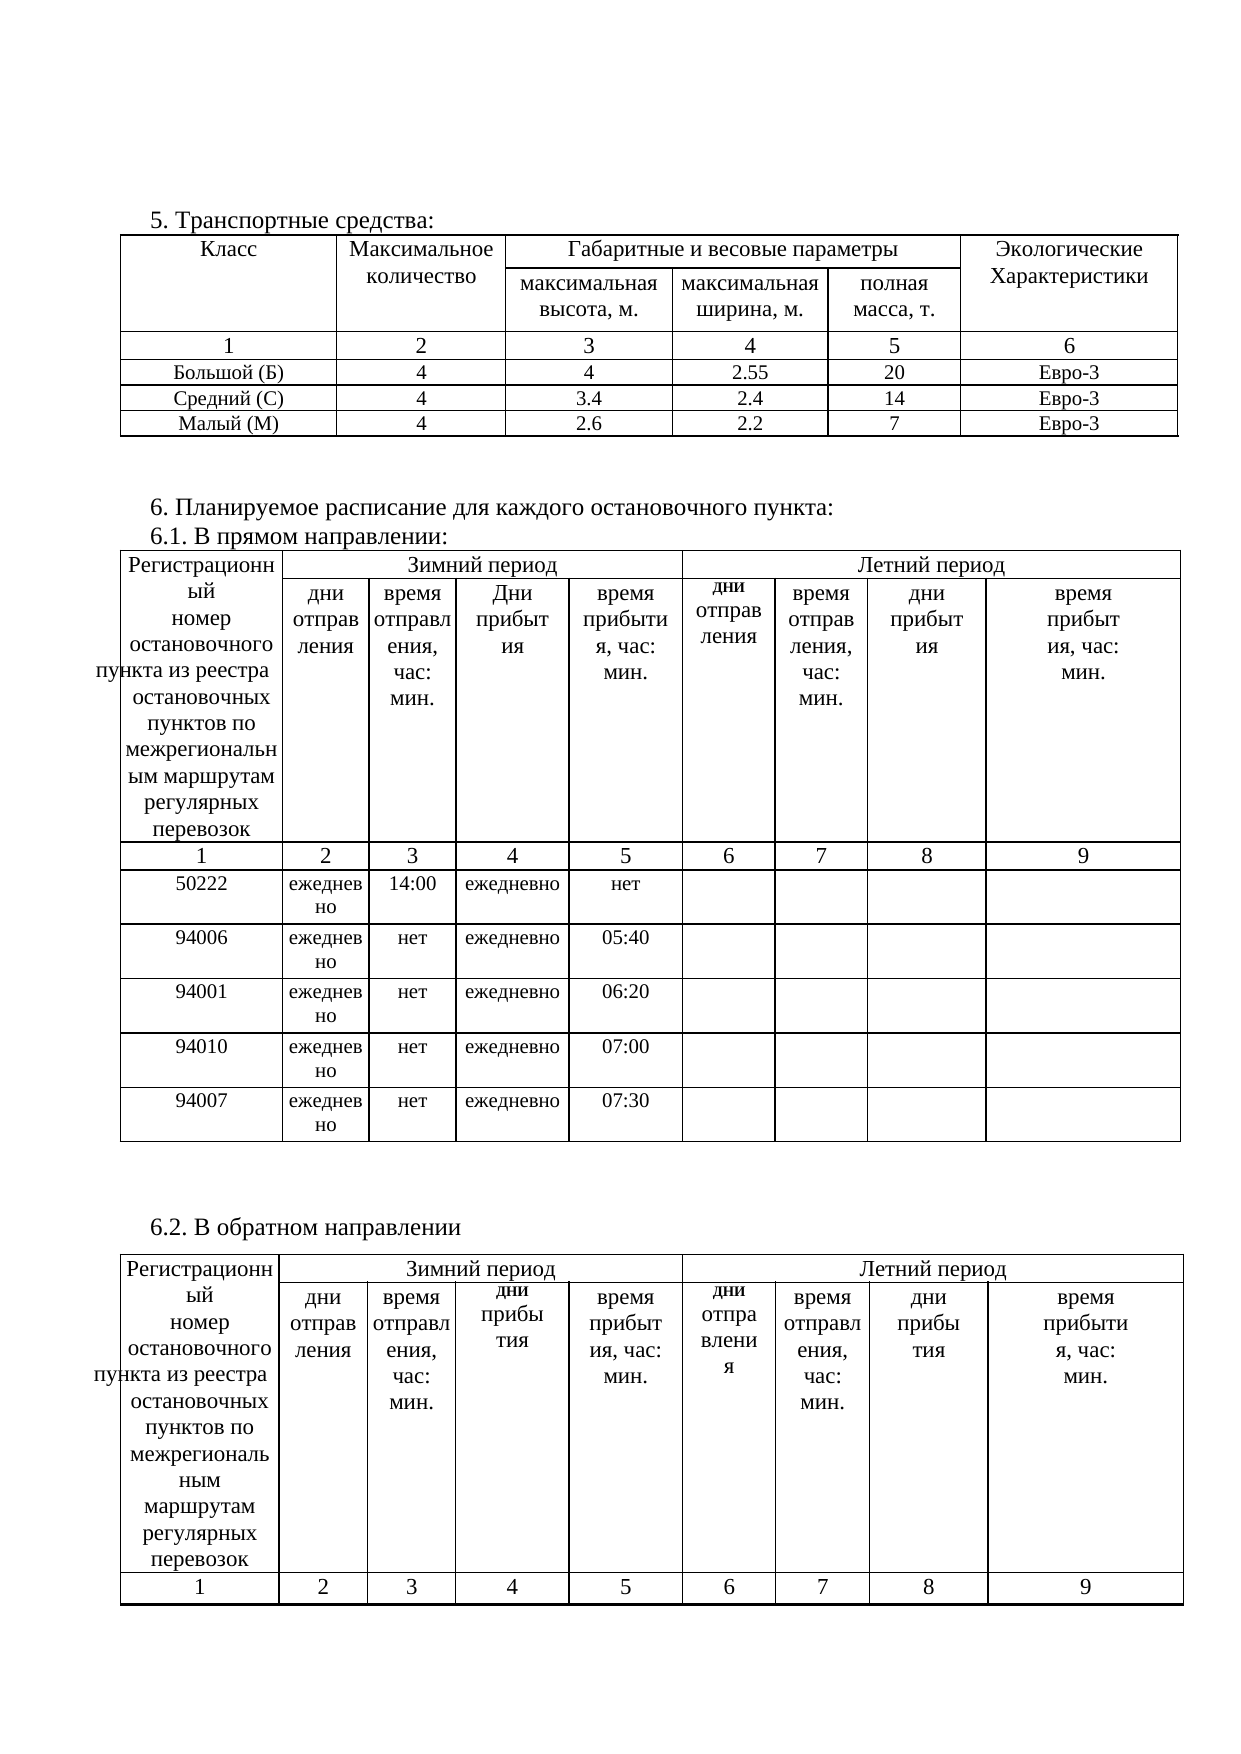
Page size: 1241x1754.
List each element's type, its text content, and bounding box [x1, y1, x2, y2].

table_cell 20 [829, 360, 960, 384]
table_cell 8 [870, 1573, 987, 1603]
table_cell ежедневно [457, 1034, 568, 1086]
table_cell 2 [337, 332, 505, 358]
table_cell 2.6 [506, 411, 672, 435]
table_cell [868, 925, 985, 978]
table_header Зимний период [283, 551, 682, 577]
table_cell 4 [457, 843, 568, 869]
table_header Регистрационный номер остановочного пункта из реестра остановочных пунктов по межрегиональным маршрутам регулярных перевозок [121, 1255, 278, 1571]
table_header Экологические Характеристики [961, 236, 1177, 331]
table_cell 1 [121, 843, 282, 869]
table_cell Малый (М) [121, 411, 336, 435]
table_cell ежедневно [283, 1034, 368, 1086]
table_header Зимний период [280, 1255, 682, 1281]
table_cell [683, 925, 774, 978]
table_cell 5 [570, 1573, 682, 1603]
text 6.2. В обратном направлении [150, 1212, 1090, 1241]
table_cell 94007 [121, 1088, 282, 1141]
table_cell 14:00 [370, 871, 455, 923]
table_cell [776, 979, 867, 1032]
table_cell дни отправ ления [280, 1283, 367, 1571]
table_cell [868, 1034, 985, 1086]
table_cell 50222 [121, 871, 282, 923]
table_cell ДНИ прибы тия [456, 1283, 568, 1571]
table_cell 05:40 [570, 925, 682, 978]
table_cell [868, 1088, 985, 1141]
table_cell время отправл ения, час: мин. [776, 1283, 869, 1571]
table_cell нет [370, 1088, 455, 1141]
table_cell 8 [868, 843, 985, 869]
table_cell 4 [506, 360, 672, 384]
table_header Габаритные и весовые параметры [506, 236, 960, 267]
table_cell 06:20 [570, 979, 682, 1032]
table_cell [683, 871, 774, 923]
table_cell [683, 1088, 774, 1141]
table_cell время отправл ения, час: мин. [370, 579, 455, 841]
table_cell время прибыти я, час: мин. [989, 1283, 1183, 1571]
table_cell 94010 [121, 1034, 282, 1086]
table_cell 7 [829, 411, 960, 435]
table_cell Дни прибыт ия [457, 579, 568, 841]
table_cell нет [370, 979, 455, 1032]
table_cell 2 [283, 843, 368, 869]
table_cell ДНИ отпра влени я [683, 1283, 775, 1571]
table_cell 6 [683, 843, 774, 869]
table_cell 3 [506, 332, 672, 358]
table_cell 7 [776, 843, 867, 869]
table_cell 9 [989, 1573, 1183, 1603]
table_cell максимальная высота, м. [506, 269, 672, 331]
table_cell 07:00 [570, 1034, 682, 1086]
table_cell ежедневно [283, 979, 368, 1032]
table_cell 2.4 [673, 386, 827, 410]
table_cell нет [370, 1034, 455, 1086]
table_cell 14 [829, 386, 960, 410]
table_cell 6 [683, 1573, 775, 1603]
table_cell дни прибыт ия [868, 579, 985, 841]
text 6. Планируемое расписание для каждого остановочного пункта: [150, 492, 1090, 521]
table_cell 94001 [121, 979, 282, 1032]
table_cell 4 [337, 360, 505, 384]
text 5. Транспортные средства: [150, 205, 1090, 234]
table_cell 4 [337, 386, 505, 410]
table_cell 94006 [121, 925, 282, 978]
table_cell время отправл ения, час: мин. [368, 1283, 455, 1571]
table_cell 7 [776, 1573, 869, 1603]
table_cell полная масса, т. [829, 269, 960, 331]
table_cell ежедневно [457, 1088, 568, 1141]
table_cell ежедневно [457, 925, 568, 978]
table_cell 4 [337, 411, 505, 435]
table_cell 4 [673, 332, 827, 358]
table_header Максимальное количество [337, 236, 505, 331]
table_cell 2 [280, 1573, 367, 1603]
table_cell время прибыт ия, час: мин. [570, 1283, 682, 1571]
table_cell ежедневно [457, 979, 568, 1032]
table_cell 1 [121, 332, 336, 358]
table_cell время прибыт ия, час: мин. [987, 579, 1180, 841]
table_cell 07:30 [570, 1088, 682, 1141]
table_cell дни прибы тия [870, 1283, 987, 1571]
table_cell 3.4 [506, 386, 672, 410]
table_cell 2.2 [673, 411, 827, 435]
table_cell 6 [961, 332, 1177, 358]
table_cell 5 [570, 843, 682, 869]
table_cell [776, 1034, 867, 1086]
table_cell нет [570, 871, 682, 923]
table_cell [987, 871, 1180, 923]
table_cell [683, 979, 774, 1032]
table_cell Евро-3 [961, 360, 1177, 384]
table_cell 1 [121, 1573, 278, 1603]
table_cell [776, 871, 867, 923]
text 6.1. В прямом направлении: [150, 521, 1090, 549]
table_header Регистрационный номер остановочного пункта из реестра остановочных пунктов по межрегиональным маршрутам регулярных перевозок [121, 551, 282, 841]
table_cell ежедневно [457, 871, 568, 923]
table_cell 3 [370, 843, 455, 869]
table_cell [987, 925, 1180, 978]
table_cell время отправ ления, час: мин. [776, 579, 867, 841]
table_cell дни отправ ления [283, 579, 368, 841]
table_cell нет [370, 925, 455, 978]
table_cell Евро-3 [961, 411, 1177, 435]
table_cell ДНИ отправ ления [683, 579, 774, 841]
table_cell 4 [456, 1573, 568, 1603]
table_cell максимальная ширина, м. [673, 269, 827, 331]
table_cell [987, 1034, 1180, 1086]
table_cell Большой (Б) [121, 360, 336, 384]
table_cell [987, 1088, 1180, 1141]
table_cell [868, 871, 985, 923]
table_cell ежедневно [283, 871, 368, 923]
table_cell 3 [368, 1573, 455, 1603]
table_cell [683, 1034, 774, 1086]
table_header Летний период [683, 1255, 1183, 1281]
table_cell [868, 979, 985, 1032]
table_cell [776, 1088, 867, 1141]
table_cell ежедневно [283, 925, 368, 978]
table_header Летний период [683, 551, 1180, 577]
table_cell [987, 979, 1180, 1032]
table_cell 9 [987, 843, 1180, 869]
table_header Класс [121, 236, 336, 331]
table_cell 5 [829, 332, 960, 358]
table_cell [776, 925, 867, 978]
table_cell время прибыти я, час: мин. [570, 579, 682, 841]
table_cell Средний (С) [121, 386, 336, 410]
table_cell ежедневно [283, 1088, 368, 1141]
table_cell 2.55 [673, 360, 827, 384]
table_cell Евро-3 [961, 386, 1177, 410]
